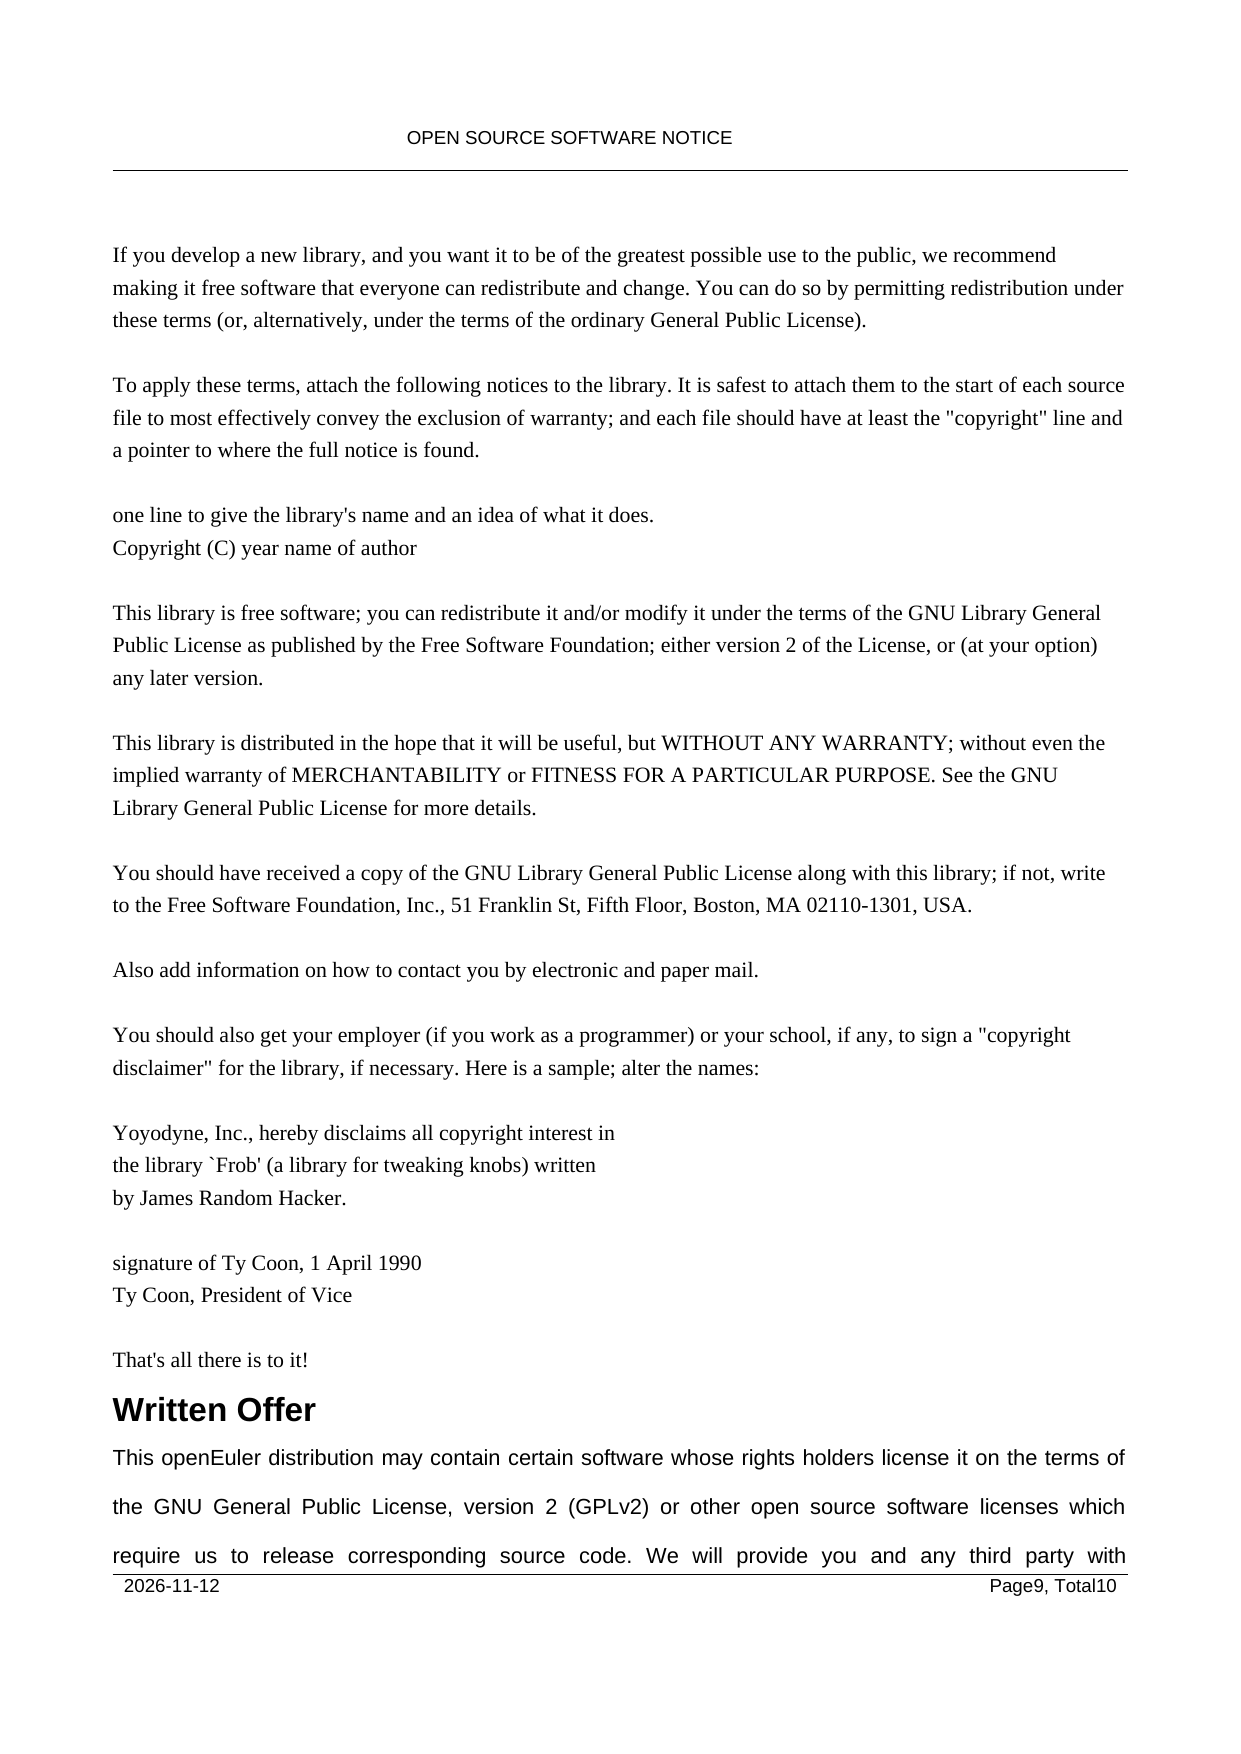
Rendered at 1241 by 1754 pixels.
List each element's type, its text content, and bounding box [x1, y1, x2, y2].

text Written Offer [112, 1376, 1128, 1441]
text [112, 206, 1128, 1376]
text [112, 1441, 1128, 1571]
